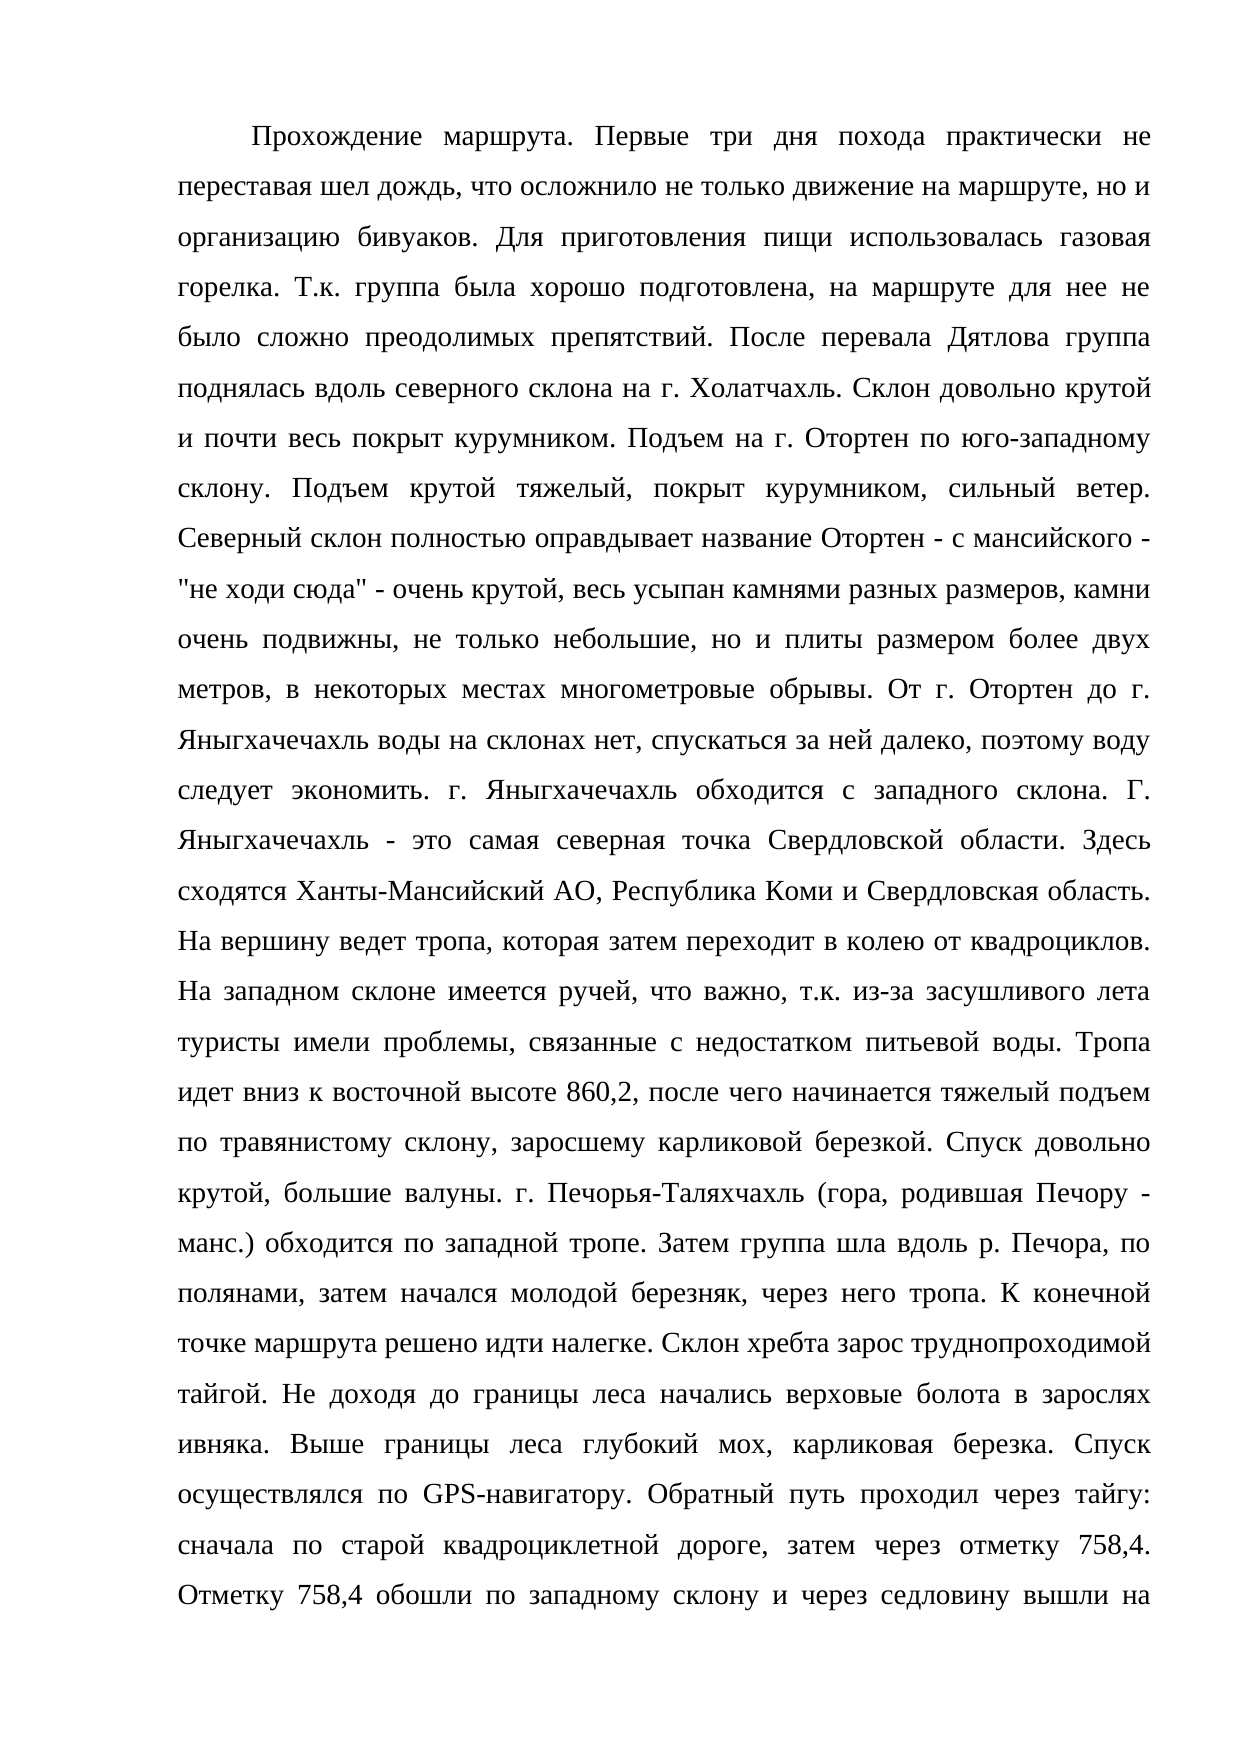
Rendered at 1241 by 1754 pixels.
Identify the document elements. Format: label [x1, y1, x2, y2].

text [177, 118, 1152, 1611]
